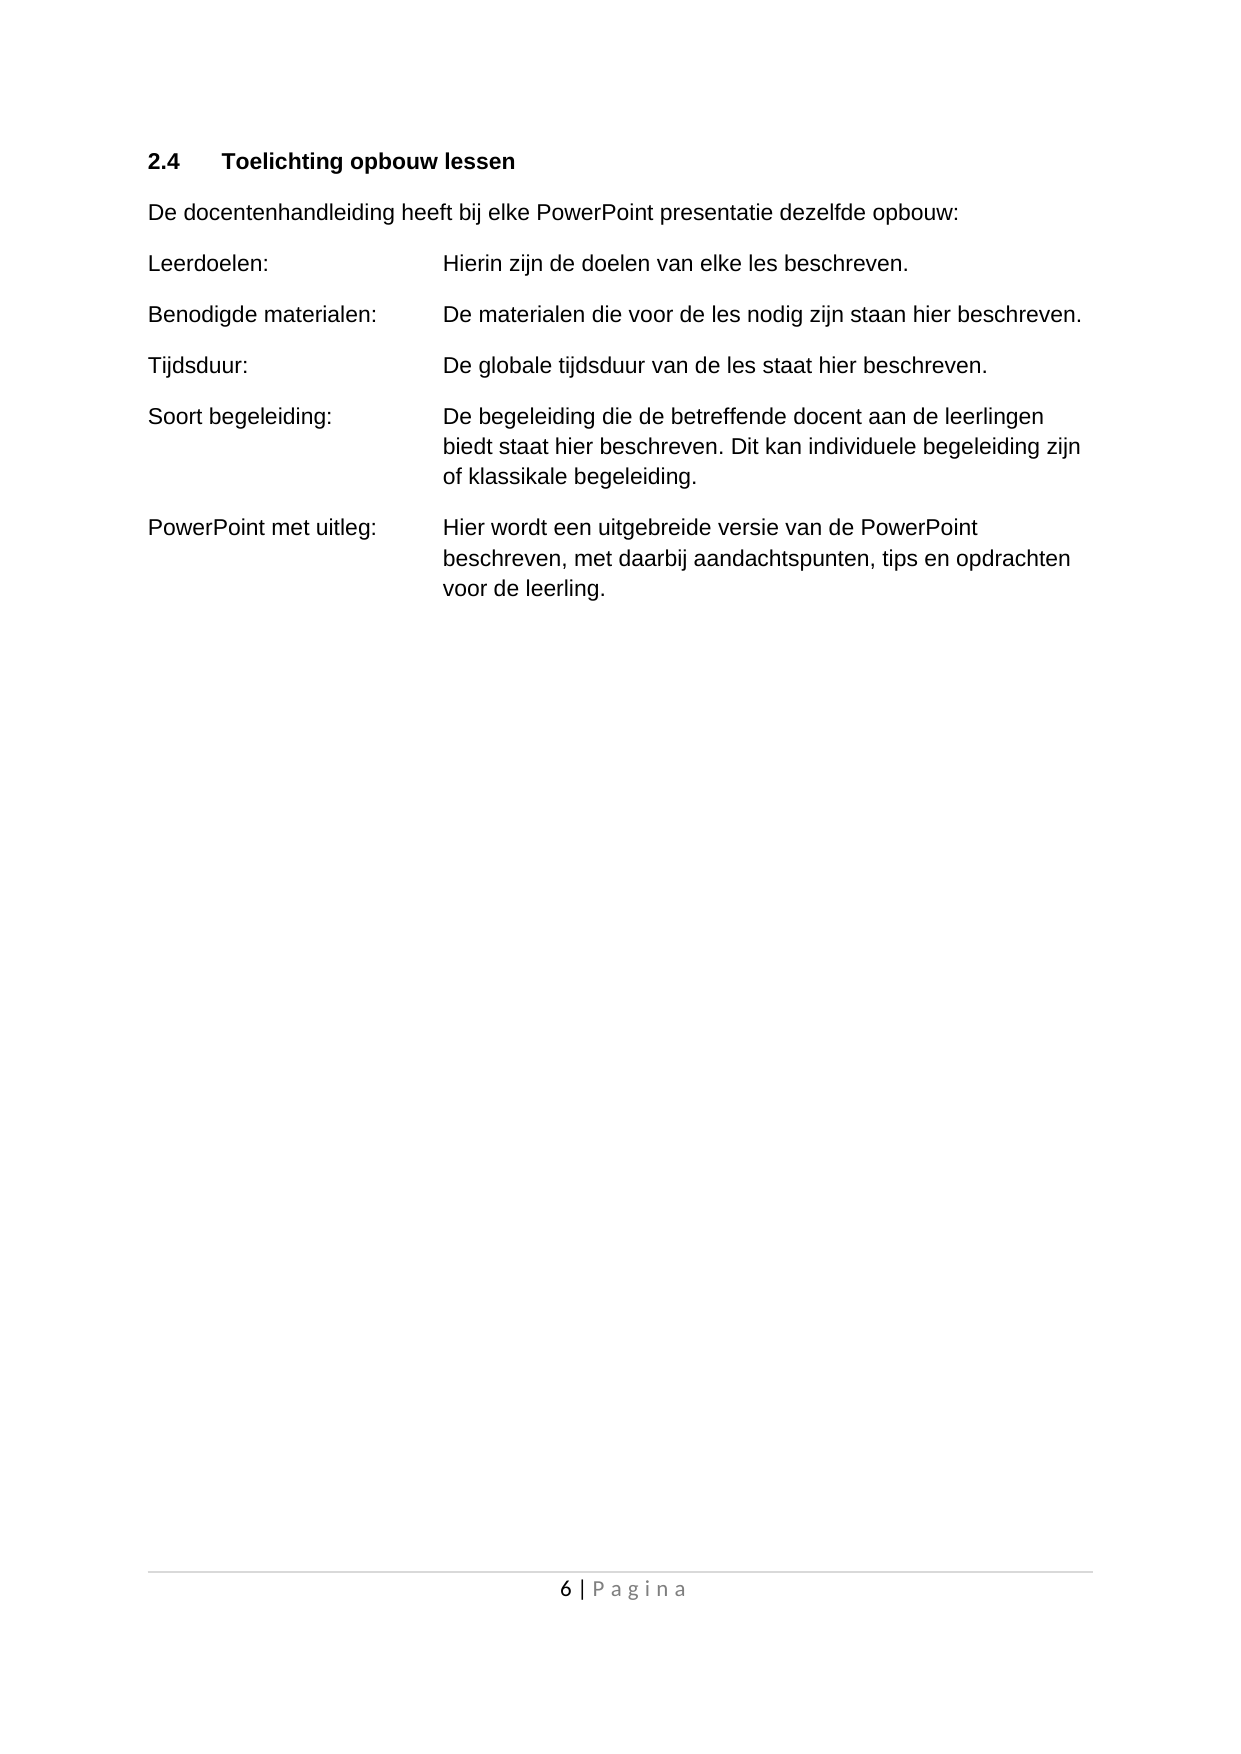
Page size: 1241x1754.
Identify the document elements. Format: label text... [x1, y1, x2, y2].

text Benodigde materialen: De materialen die voor de les nodig zijn staan hier beschreven. [148, 301, 1093, 327]
text Tijdsduur: De globale tijdsduur van de les staat hier beschreven. [148, 352, 1093, 378]
text Soort begeleiding: De begeleiding die de betreffende docent aan de leerlingen biedt staat hier beschreven. Dit kan individuele begeleiding zijn of klassikale begeleiding. [148, 403, 1093, 489]
text Leerdoelen: Hierin zijn de doelen van elke les beschreven. [148, 250, 1093, 276]
text 2.4 Toelichting opbouw lessen [148, 148, 1093, 174]
text De docentenhandleiding heeft bij elke PowerPoint presentatie dezelfde opbouw: [148, 199, 1093, 225]
text PowerPoint met uitleg: Hier wordt een uitgebreide versie van de PowerPoint beschreven, met daarbij aandachtspunten, tips en opdrachten voor de leerling. [148, 514, 1093, 601]
